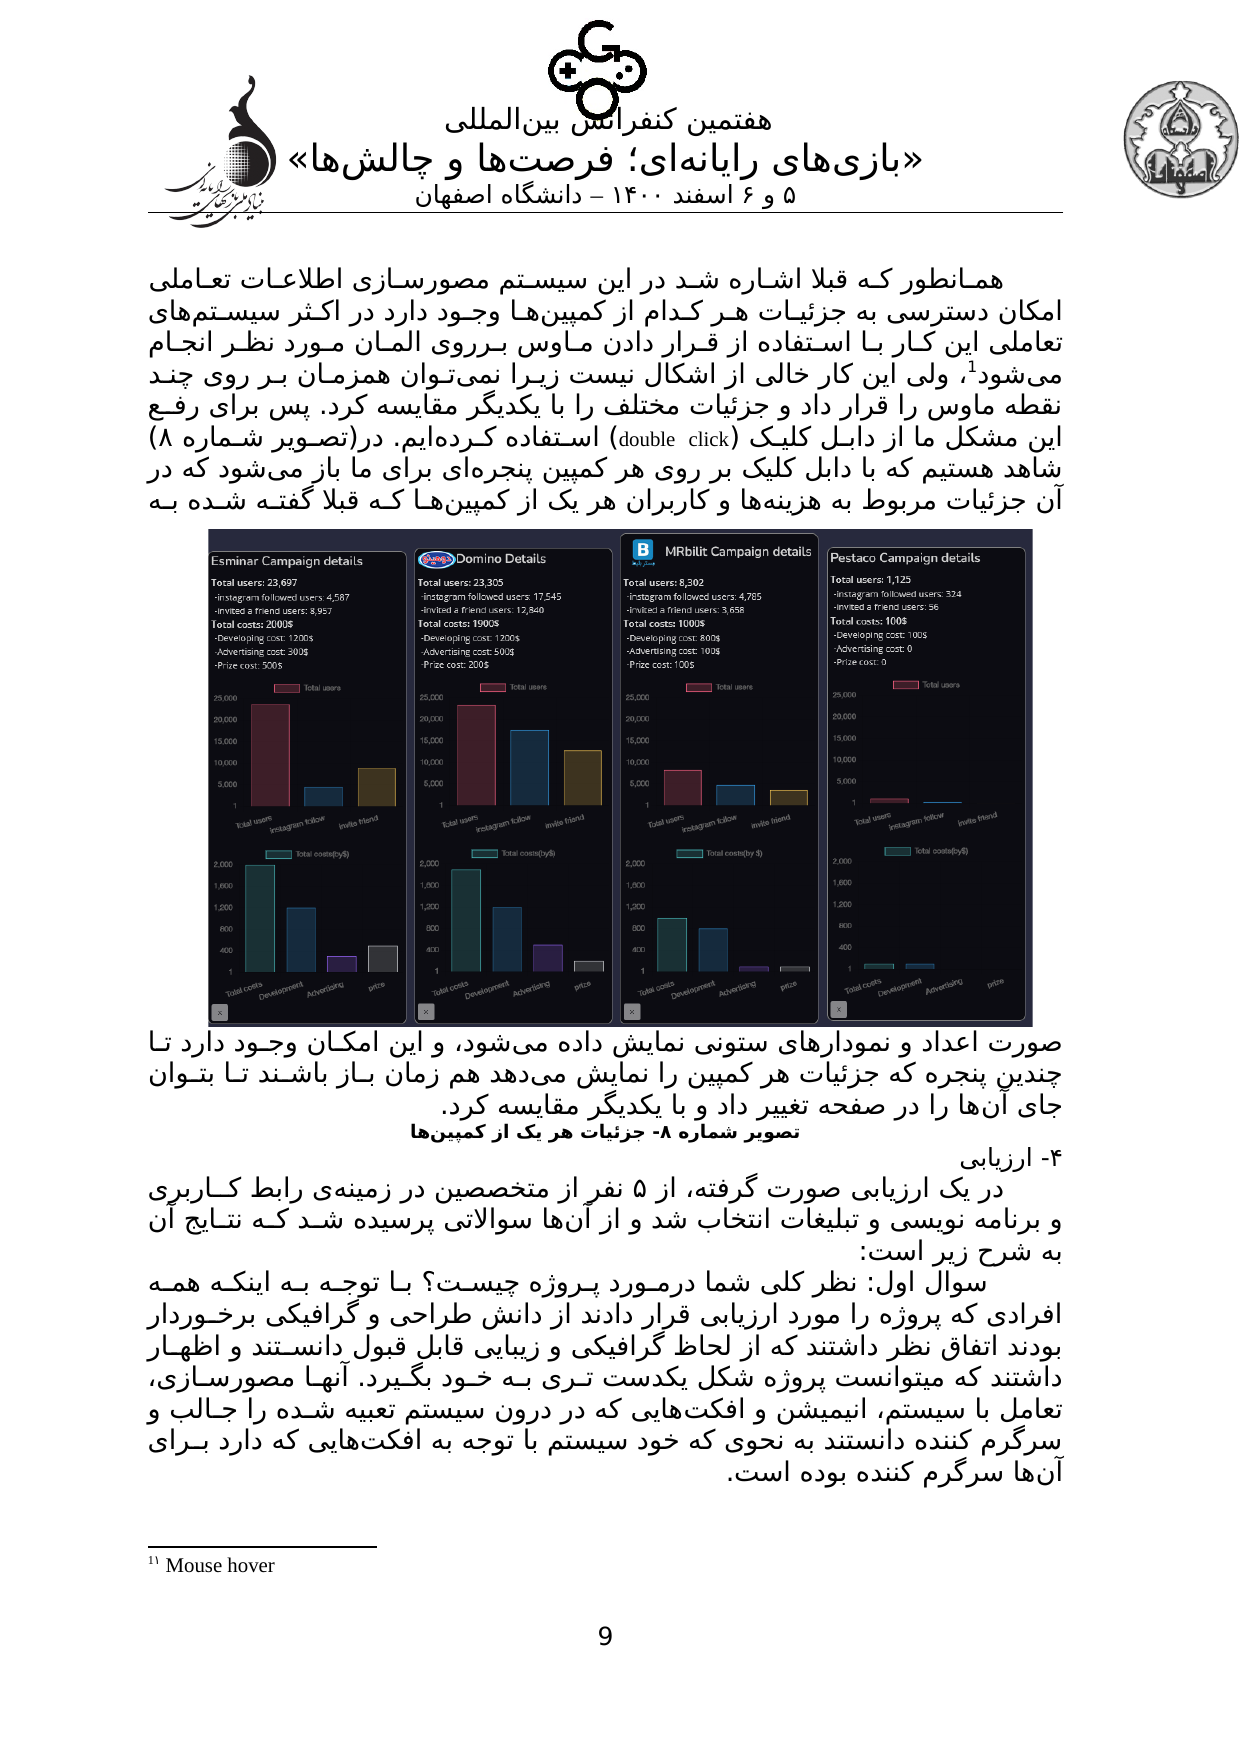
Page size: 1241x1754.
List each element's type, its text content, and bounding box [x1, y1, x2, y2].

picture [147, 75, 302, 229]
text ۴- ارزیابی [148, 1143, 1063, 1172]
picture [547, 18, 648, 122]
text سوال اول: نظر کلی شما درمورد پروژه چیست؟ با توجه به اینکه همه افرادی که پروژه را مورد ارزیابی قرار دادند از دانش طراحی و گرافیکی برخوردار بودند اتفاق نظر داشتند که از لحاظ گرافیکی و زیبایی قابل قبول دانستند و اظهار داشتند که میتوانست پروژه شکل یکدست تری به خود بگیرد. آنها مصورسازی، تعامل با سیستم، انیمیشن و افکت‌هایی که در درون سیستم تعبیه شده را جالب و سرگرم کننده دانستند به نحوی که خود سیستم با توجه به افکت‌هایی که دارد برای آن‌ها سرگرم کننده بوده است. [148, 1267, 1063, 1488]
text تصویر شماره ۸- جزئیات هر یک از کمپین‌ها [148, 1121, 1063, 1143]
picture [1120, 79, 1241, 199]
picture [208, 529, 1033, 1027]
text در یک ارزیابی‌‌ صورت گرفته، از ۵ نفر از متخصصین در زمینه‌ی رابط کاربری و برنامه نویسی و تبلیغات انتخاب شد و از آن‌ها سوالاتی پرسیده شد که نتایج آن به شرح زیر است: [148, 1172, 1063, 1267]
